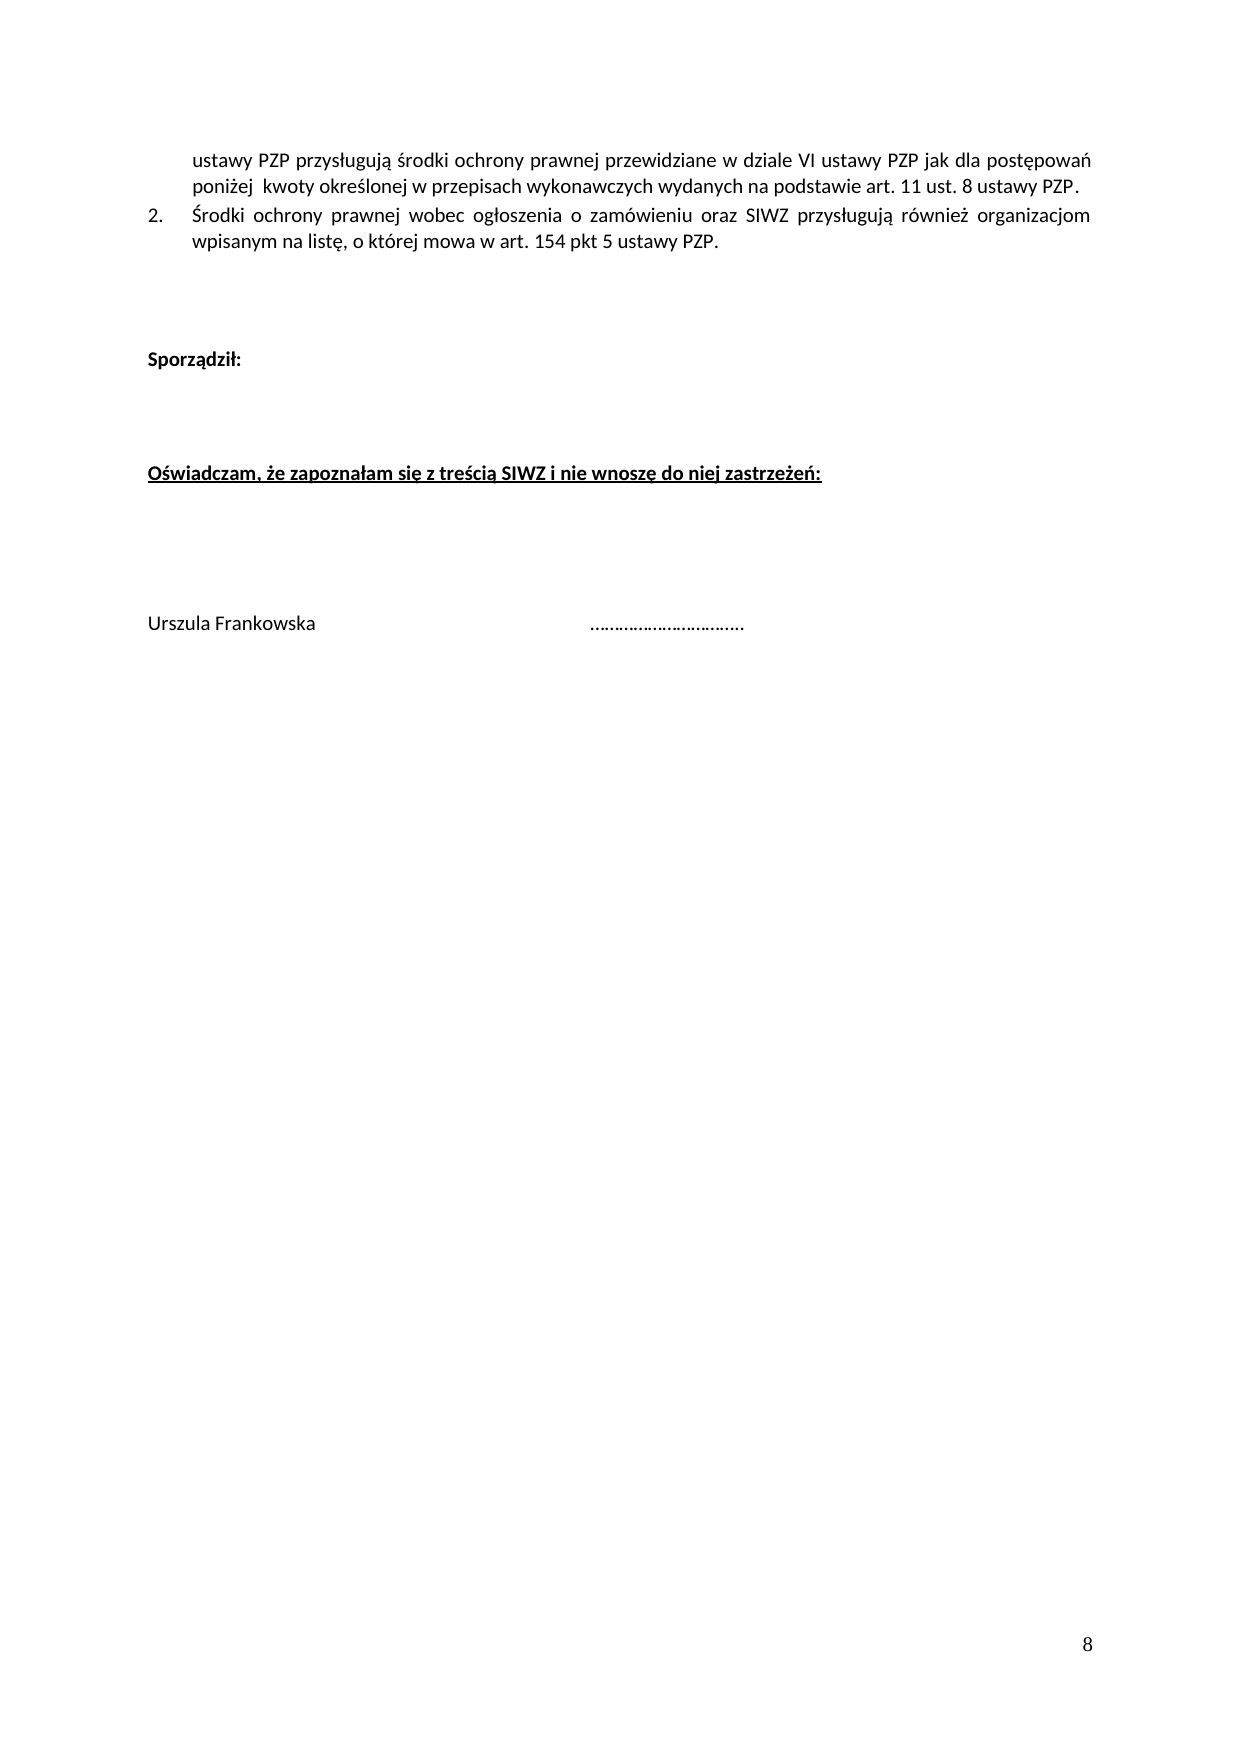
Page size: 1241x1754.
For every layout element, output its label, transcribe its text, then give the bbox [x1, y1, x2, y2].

text Sporządził: [148, 346, 1093, 372]
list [148, 148, 1093, 198]
text Oświadczam, że zapoznałam się z treścią SIWZ i nie wnoszę do niej zastrzeżeń: [148, 460, 1093, 485]
list Środki ochrony prawnej wobec ogłoszenia o zamówieniu oraz SIWZ przysługują również organizacjom wpisanym na listę, o której mowa w art. 154 pkt 5 ustawy PZP. [148, 203, 1093, 253]
text Urszula Frankowska ………………………….. [148, 610, 1093, 635]
